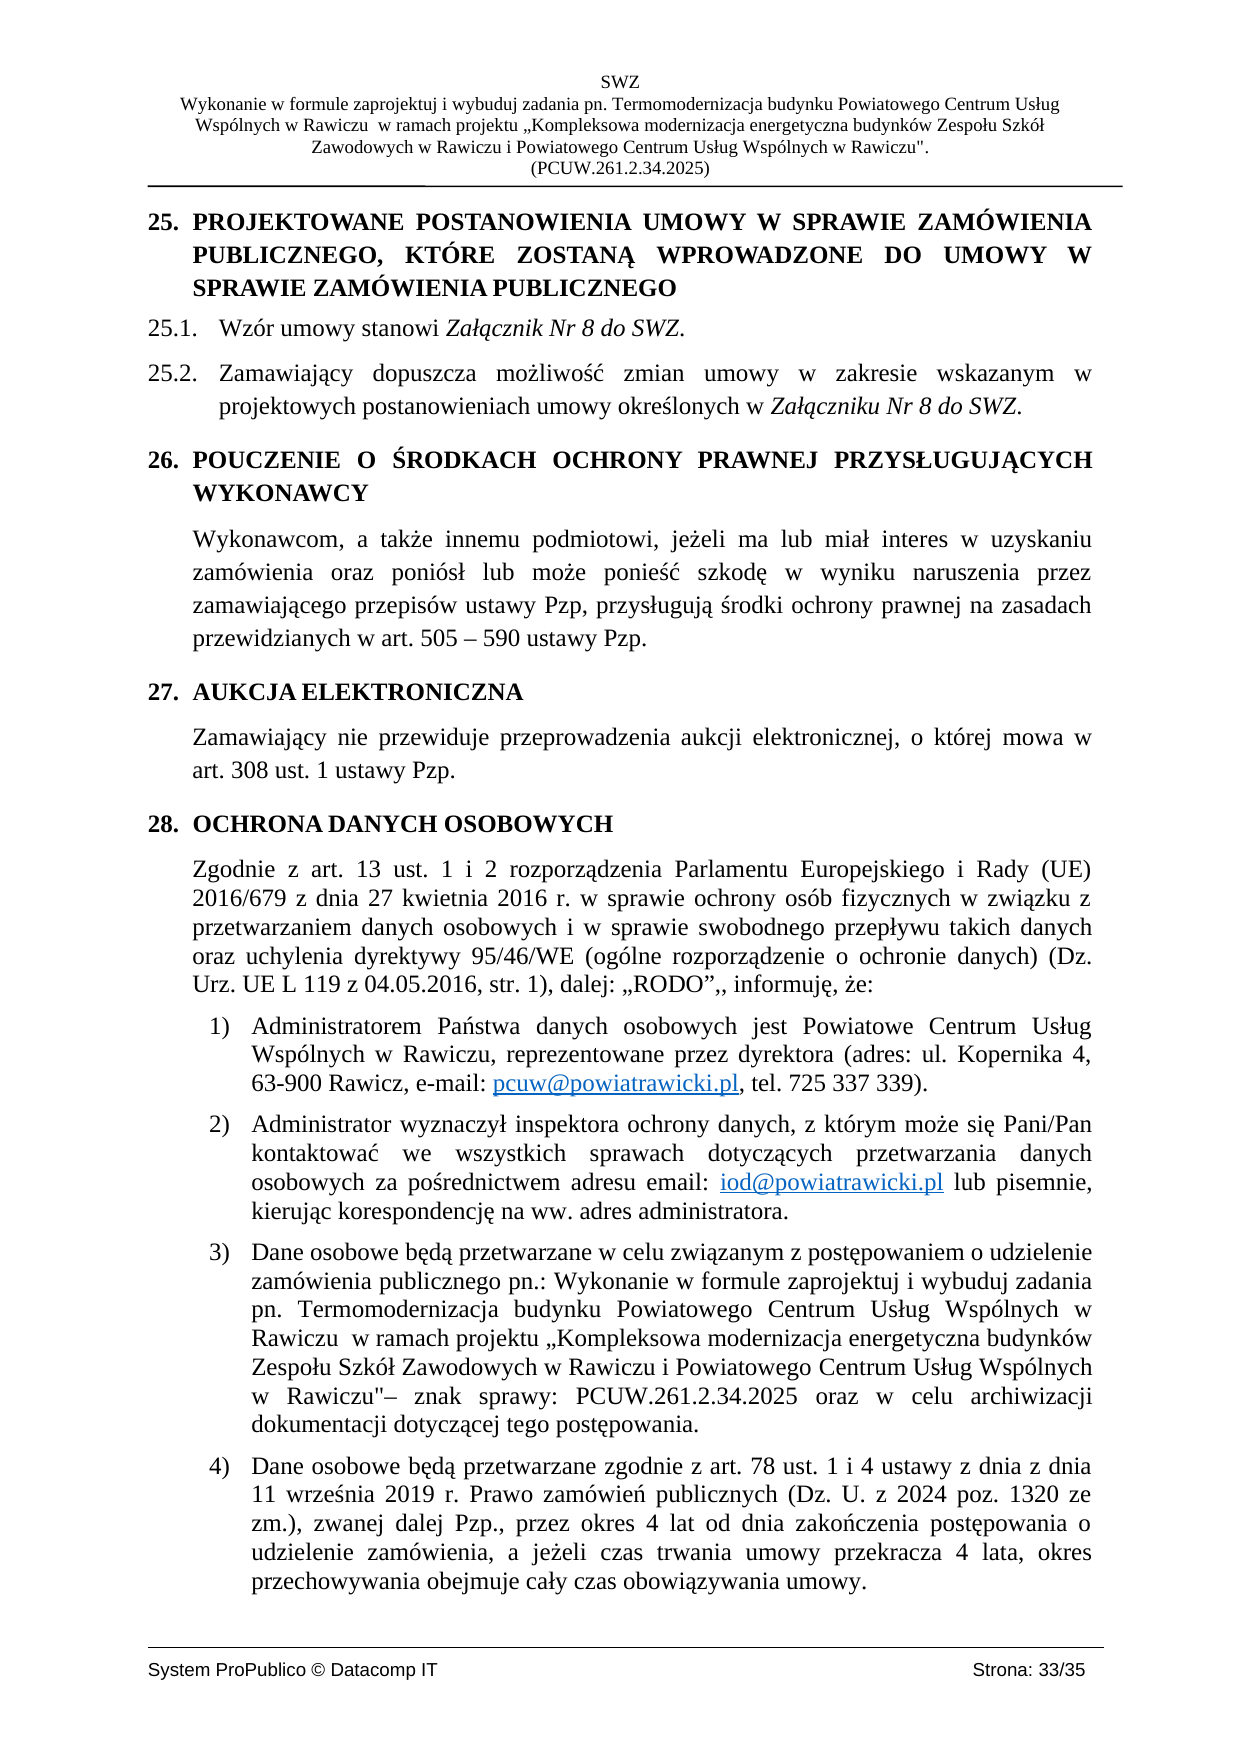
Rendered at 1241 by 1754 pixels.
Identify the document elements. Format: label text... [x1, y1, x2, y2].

list Dane osobowe będą przetwarzane w celu związanym z postępowaniem o udzielenie zamówienia publicznego pn.: Wykonanie w formule zaprojektuj i wybuduj zadania pn. Termomodernizacja budynku Powiatowego Centrum Usług Wspólnych w Rawiczu w ramach projektu „Kompleksowa modernizacja energetyczna budynków Zespołu Szkół Zawodowych w Rawiczu i Powiatowego Centrum Usług Wspólnych w Rawiczu"– znak sprawy: PCUW.261.2.34.2025 oraz w celu archiwizacji dokumentacji dotyczącej tego postępowania. [209, 1237, 1093, 1438]
list Ochrona danych osobowych [148, 809, 1093, 838]
list Aukcja elektroniczna [148, 677, 1093, 705]
subtitle Wzór umowy stanowi Załącznik Nr 8 do SWZ. [148, 313, 1093, 341]
list Pouczenie o środkach ochrony prawnej przysługujących Wykonawcy [148, 445, 1093, 507]
subtitle Zamawiający dopuszcza możliwość zmian umowy w zakresie wskazanym w projektowych postanowieniach umowy określonych w Załączniku Nr 8 do SWZ. [148, 358, 1093, 420]
list Administratorem Państwa danych osobowych jest Powiatowe Centrum Usług Wspólnych w Rawiczu, reprezentowane przez dyrektora (adres: ul. Kopernika 4, 63-900 Rawicz, e-mail: pcuw@powiatrawicki.pl, tel. 725 337 339). [209, 1011, 1093, 1097]
list Administrator wyznaczył inspektora ochrony danych, z którym może się Pani/Pan kontaktować we wszystkich sprawach dotyczących przetwarzania danych osobowych za pośrednictwem adresu email: iod@powiatrawicki.pl lub pisemnie, kierując korespondencję na ww. adres administratora. [209, 1109, 1093, 1224]
text Zgodnie z art. 13 ust. 1 i 2 rozporządzenia Parlamentu Europejskiego i Rady (UE) 2016/679 z dnia 27 kwietnia 2016 r. w sprawie ochrony osób fizycznych w związku z przetwarzaniem danych osobowych i w sprawie swobodnego przepływu takich danych oraz uchylenia dyrektywy 95/46/WE (ogólne rozporządzenie o ochronie danych) (Dz. Urz. UE L 119 z 04.05.2016, str. 1), dalej: „RODO”,, informuję, że: [192, 854, 1093, 998]
text Zamawiający nie przewiduje przeprowadzenia aukcji elektronicznej, o której mowa w art. 308 ust. 1 ustawy Pzp. [192, 722, 1093, 784]
list Dane osobowe będą przetwarzane zgodnie z art. 78 ust. 1 i 4 ustawy z dnia z dnia 11 września 2019 r. Prawo zamówień publicznych (Dz. U. z 2024 poz. 1320 ze zm.), zwanej dalej Pzp., przez okres 4 lat od dnia zakończenia postępowania o udzielenie zamówienia, a jeżeli czas trwania umowy przekracza 4 lata, okres przechowywania obejmuje cały czas obowiązywania umowy. [209, 1451, 1093, 1594]
list projektowane postanowienia umowy w sprawie zamówienia publicznego, które zostaną wprowadzone do umowy w sprawie zamówienia publicznego [148, 207, 1093, 302]
text Wykonawcom, a także innemu podmiotowi, jeżeli ma lub miał interes w uzyskaniu zamówienia oraz poniósł lub może ponieść szkodę w wyniku naruszenia przez zamawiającego przepisów ustawy Pzp, przysługują środki ochrony prawnej na zasadach przewidzianych w art. 505 – 590 ustawy Pzp. [192, 524, 1093, 651]
